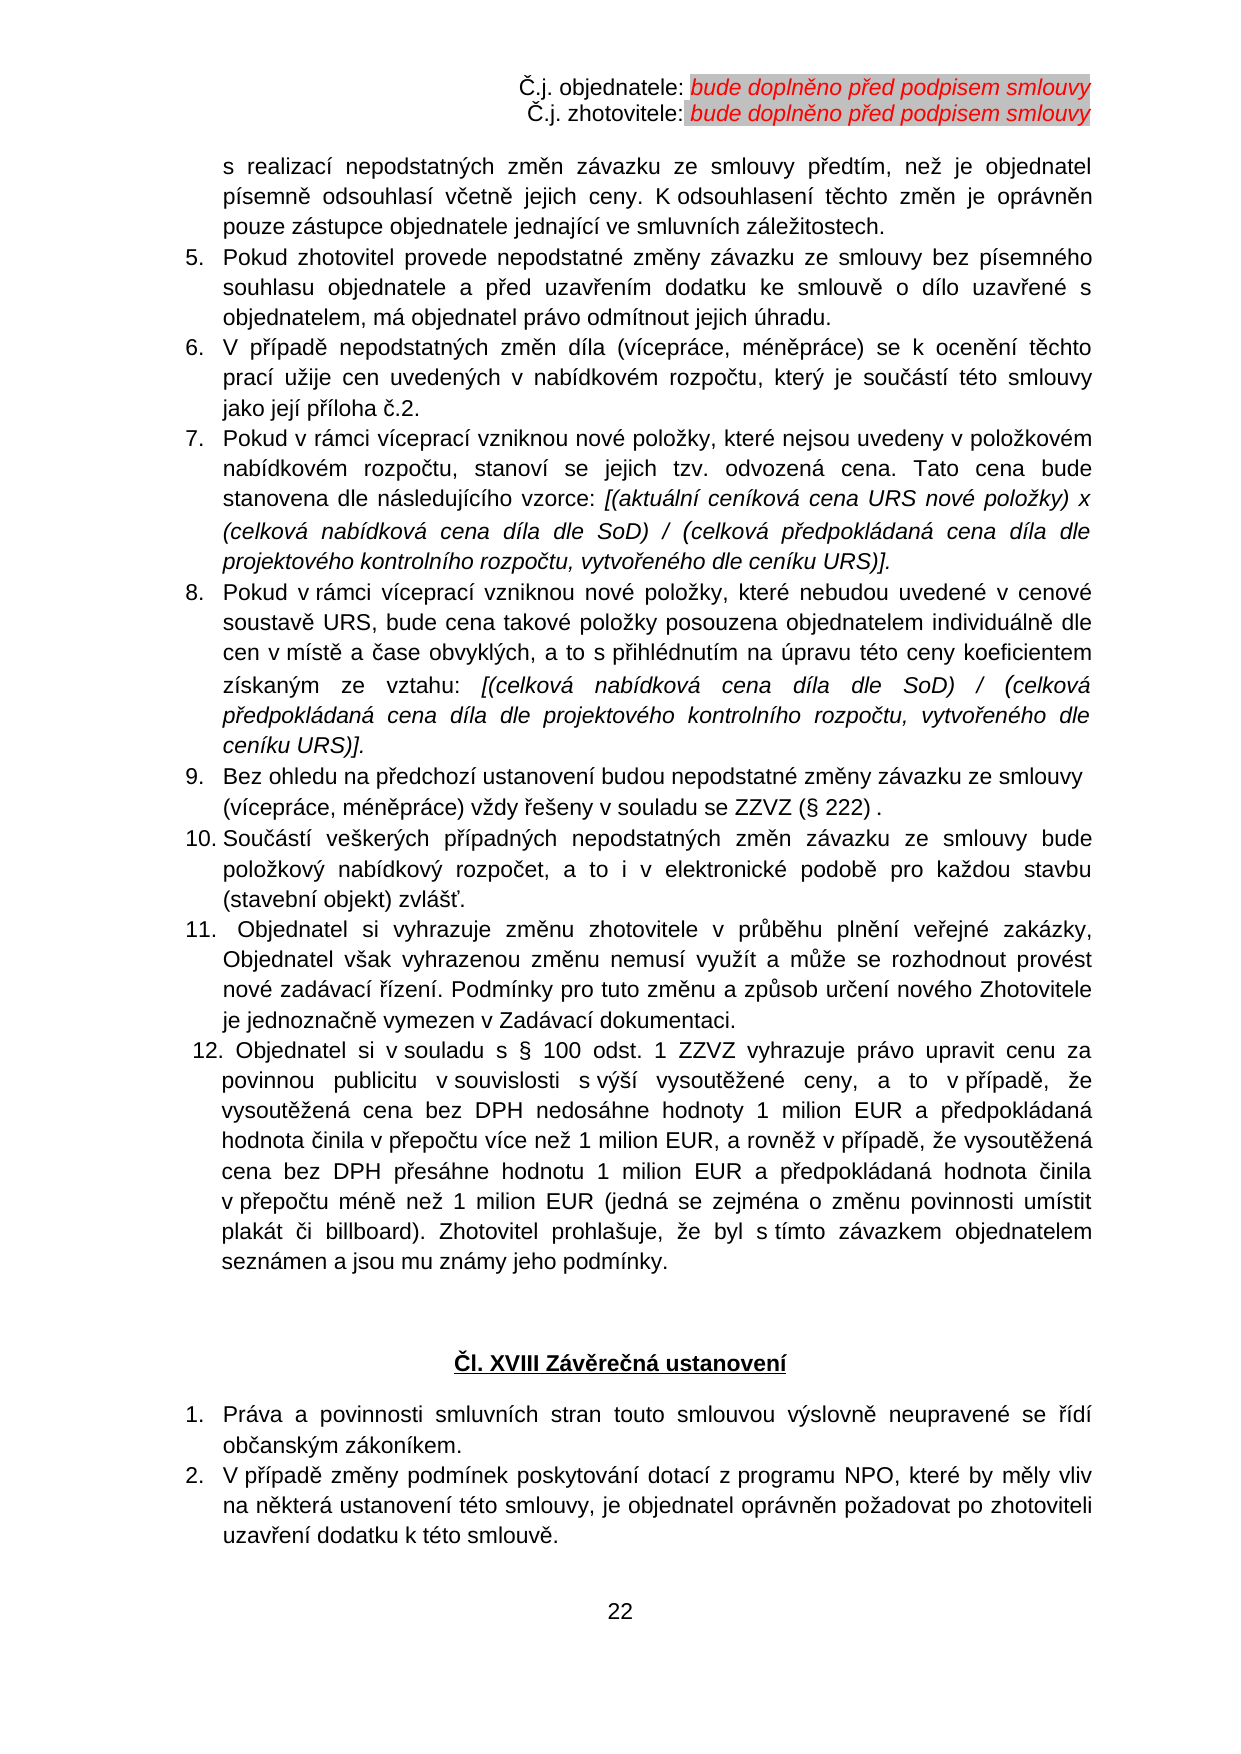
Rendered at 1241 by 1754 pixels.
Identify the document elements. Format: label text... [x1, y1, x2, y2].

list Pokud v rámci víceprací vzniknou nové položky, které nebudou uvedené v cenové soustavě URS, bude cena takové položky posouzena objednatelem individuálně dle cen v místě a čase obvyklých, a to s přihlédnutím na úpravu této ceny koeficientem získaným ze vztahu: [(celková nabídková cena díla dle SoD) / (celková předpokládaná cena díla dle projektového kontrolního rozpočtu, vytvořeného dle ceníku URS)]. [185, 578, 1093, 759]
list Práva a povinnosti smluvních stran touto smlouvou výslovně neupravené se řídí občanským zákoníkem. [185, 1401, 1093, 1458]
list Objednatel si vyhrazuje změnu zhotovitele v průběhu plnění veřejné zakázky, Objednatel však vyhrazenou změnu nemusí využít a může se rozhodnout provést nové zadávací řízení. Podmínky pro tuto změnu a způsob určení nového Zhotovitele je jednoznačně vymezen v Zadávací dokumentaci. [185, 916, 1093, 1033]
list V případě nepodstatných změn díla (vícepráce, méněpráce) se k ocenění těchto prací užije cen uvedených v nabídkovém rozpočtu, který je součástí této smlouvy jako její příloha č.2. [185, 334, 1093, 421]
list 12. Objednatel si v souladu s § 100 odst. 1 ZZVZ vyhrazuje právo upravit cenu za povinnou publicitu v souvislosti s výší vysoutěžené ceny, a to v případě, že vysoutěžená cena bez DPH nedosáhne hodnoty 1 milion EUR a předpokládaná hodnota činila v přepočtu více než 1 milion EUR, a rovněž v případě, že vysoutěžená cena bez DPH přesáhne hodnotu 1 milion EUR a předpokládaná hodnota činila v přepočtu méně než 1 milion EUR (jedná se zejména o změnu povinnosti umístit plakát či billboard). Zhotovitel prohlašuje, že byl s tímto závazkem objednatelem seznámen a jsou mu známy jeho podmínky. [192, 1037, 1093, 1274]
list V případě změny podmínek poskytování dotací z programu NPO, které by měly vliv na některá ustanovení této smlouvy, je objednatel oprávněn požadovat po zhotoviteli uzavření dodatku k této smlouvě. [185, 1462, 1093, 1548]
list Bez ohledu na předchozí ustanovení budou nepodstatné změny závazku ze smlouvy (vícepráce, méněpráce) vždy řešeny v souladu se ZZVZ (§ 222) . [185, 763, 1093, 821]
text Čl. XVIII Závěrečná ustanovení [148, 1350, 1093, 1377]
list Pokud v rámci víceprací vzniknou nové položky, které nejsou uvedeny v položkovém nabídkovém rozpočtu, stanoví se jejich tzv. odvozená cena. Tato cena bude stanovena dle následujícího vzorce: [(aktuální ceníková cena URS nové položky) x (celková nabídková cena díla dle SoD) / (celková předpokládaná cena díla dle projektového kontrolního rozpočtu, vytvořeného dle ceníku URS)]. [185, 425, 1093, 575]
list Pokud zhotovitel provede nepodstatné změny závazku ze smlouvy bez písemného souhlasu objednatele a před uzavřením dodatku ke smlouvě o dílo uzavřené s objednatelem, má objednatel právo odmítnout jejich úhradu. [185, 243, 1093, 330]
list Součástí veškerých případných nepodstatných změn závazku ze smlouvy bude položkový nabídkový rozpočet, a to i v elektronické podobě pro každou stavbu (stavební objekt) zvlášť. [185, 825, 1093, 912]
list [185, 153, 1093, 239]
